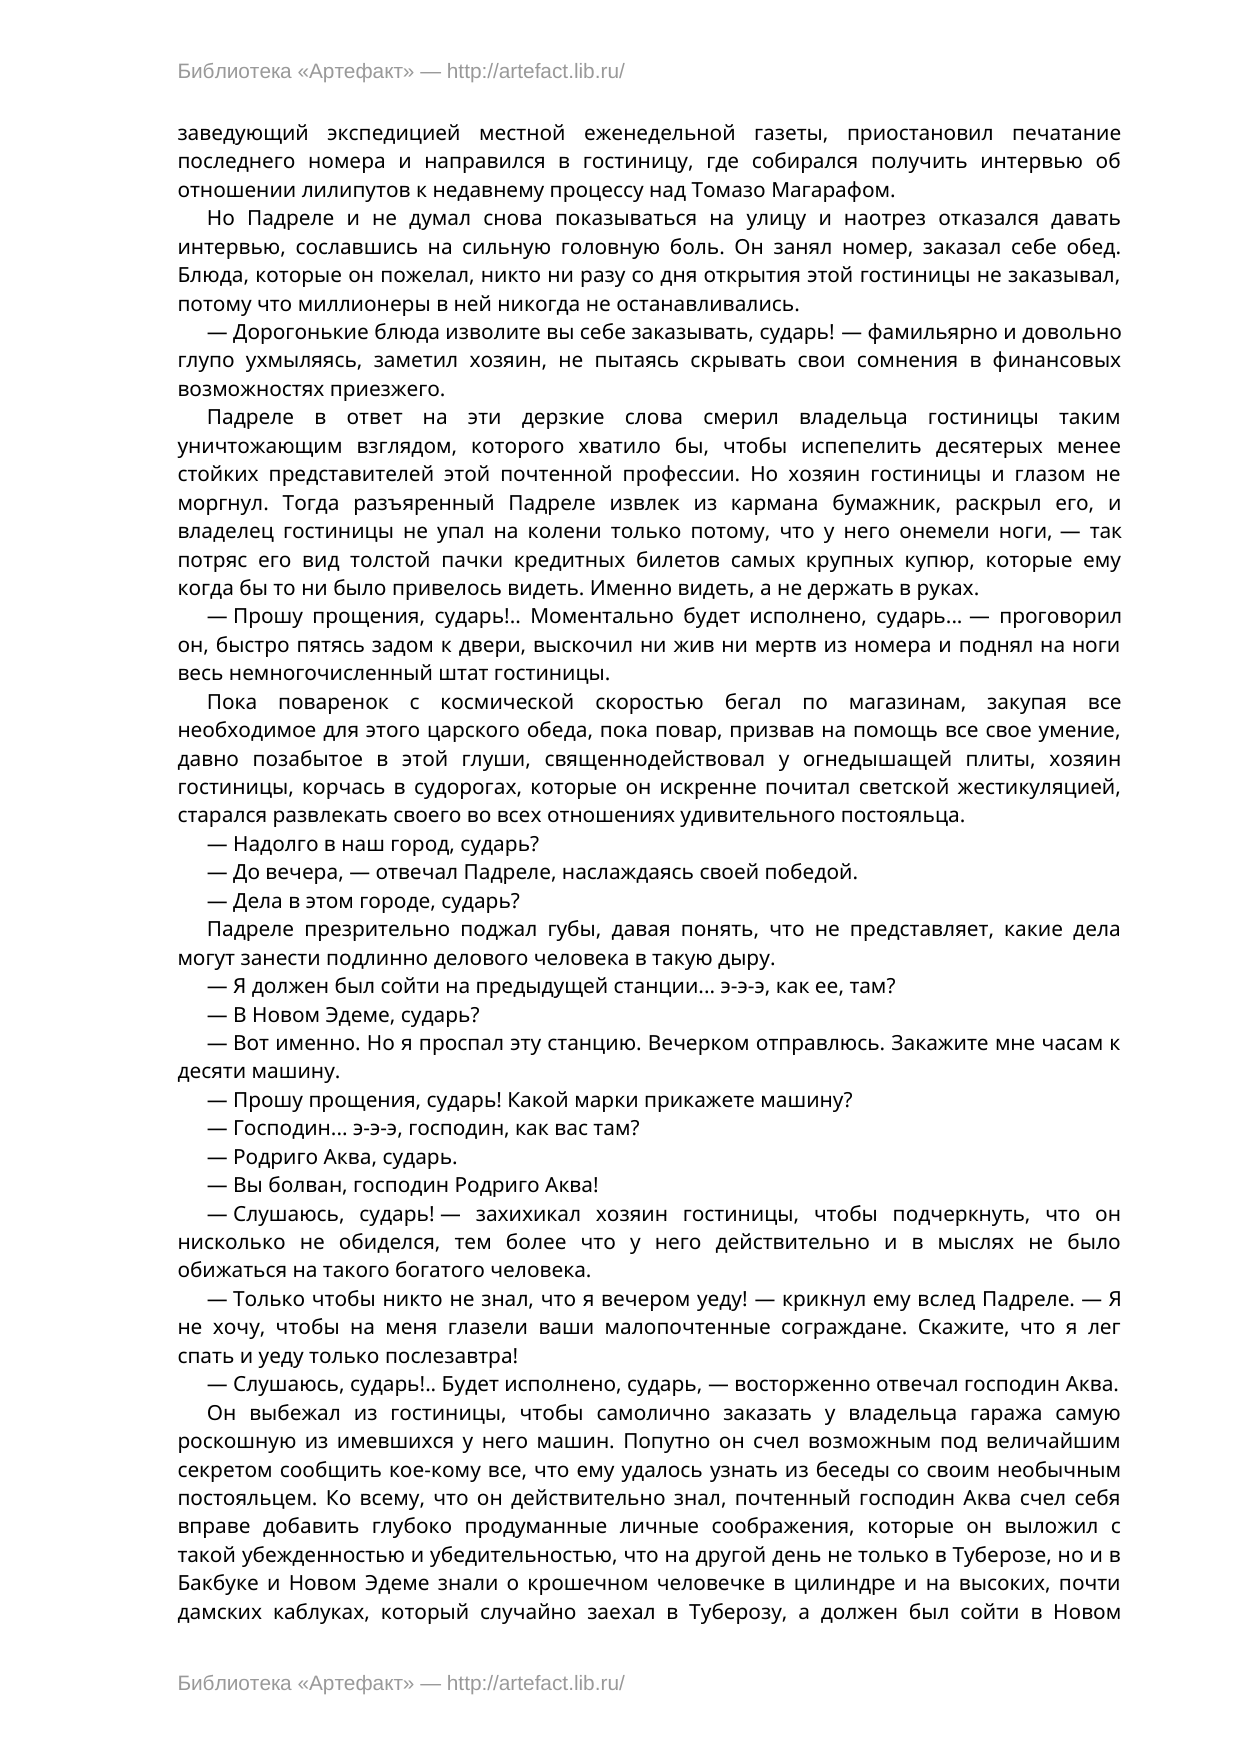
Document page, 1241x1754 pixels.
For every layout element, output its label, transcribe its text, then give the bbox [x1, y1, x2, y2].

text Но Падреле и не думал снова показываться на улицу и наотрез отказался давать интервью, сославшись на сильную головную боль. Он занял номер, заказал себе обед. Блюда, которые он пожелал, никто ни разу со дня открытия этой гостиницы не заказывал, потому что миллионеры в ней никогда не останавливались. [177, 203, 1122, 317]
text Пока поваренок с космической скоростью бегал по магазинам, закупая все необходимое для этого царского обеда, пока повар, призвав на помощь все свое умение, давно позабытое в этой глуши, священнодействовал у огнедышащей плиты, хозяин гостиницы, корчась в судорогах, которые он искренне почитал светской жестикуляцией, старался развлекать своего во всех отношениях удивительного постояльца. [177, 687, 1122, 829]
text Падреле в ответ на эти дерзкие слова смерил владельца гостиницы таким уничтожающим взглядом, которого хватило бы, чтобы испепелить десятерых менее стойких представителей этой почтенной профессии. Но хозяин гостиницы и глазом не моргнул. Тогда разъяренный Падреле извлек из кармана бумажник, раскрыл его, и владелец гостиницы не упал на колени только потому, что у него онемели ноги, — так потряс его вид толстой пачки кредитных билетов самых крупных купюр, которые ему когда бы то ни было привелось видеть. Именно видеть, а не держать в руках. [177, 402, 1122, 602]
text — Только чтобы никто не знал, что я вечером уеду! — крикнул ему вслед Падреле. — Я не хочу, чтобы на меня глазели ваши малопочтенные сограждане. Скажите, что я лег спать и уеду только послезавтра! [177, 1284, 1122, 1369]
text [177, 118, 1122, 203]
text — Слушаюсь, сударь!.. Будет исполнено, сударь, — восторженно отвечал господин Аква. [177, 1369, 1122, 1398]
text — Слушаюсь, сударь! — захихикал хозяин гостиницы, чтобы подчеркнуть, что он нисколько не обиделся, тем более что у него действительно и в мыслях не было обижаться на такого богатого человека. [177, 1199, 1122, 1284]
text — Господин... э-э-э, господин, как вас там? [177, 1113, 1122, 1142]
text — Я должен был сойти на предыдущей станции... э-э-э, как ее, там? [177, 971, 1122, 1000]
text — Дела в этом городе, сударь? [177, 886, 1122, 914]
text — В Новом Эдеме, сударь? [177, 1000, 1122, 1028]
text — До вечера, — отвечал Падреле, наслаждаясь своей победой. [177, 857, 1122, 886]
text — Дорогонькие блюда изволите вы себе заказывать, сударь! — фамильярно и довольно глупо ухмыляясь, заметил хозяин, не пытаясь скрывать свои сомнения в финансовых возможностях приезжего. [177, 317, 1122, 402]
text — Вот именно. Но я проспал эту станцию. Вечерком отправлюсь. Закажите мне часам к десяти машину. [177, 1028, 1122, 1085]
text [177, 1398, 1122, 1625]
text — Родриго Аква, сударь. [177, 1142, 1122, 1170]
text — Прошу прощения, сударь!.. Моментально будет исполнено, сударь... — проговорил он, быстро пятясь задом к двери, выскочил ни жив ни мертв из номера и поднял на ноги весь немногочисленный штат гостиницы. [177, 602, 1122, 687]
text — Вы болван, господин Родриго Аква! [177, 1170, 1122, 1199]
text — Надолго в наш город, сударь? [177, 829, 1122, 857]
text Падреле презрительно поджал губы, давая понять, что не представляет, какие дела могут занести подлинно делового человека в такую дыру. [177, 914, 1122, 971]
text — Прошу прощения, сударь! Какой марки прикажете машину? [177, 1085, 1122, 1113]
